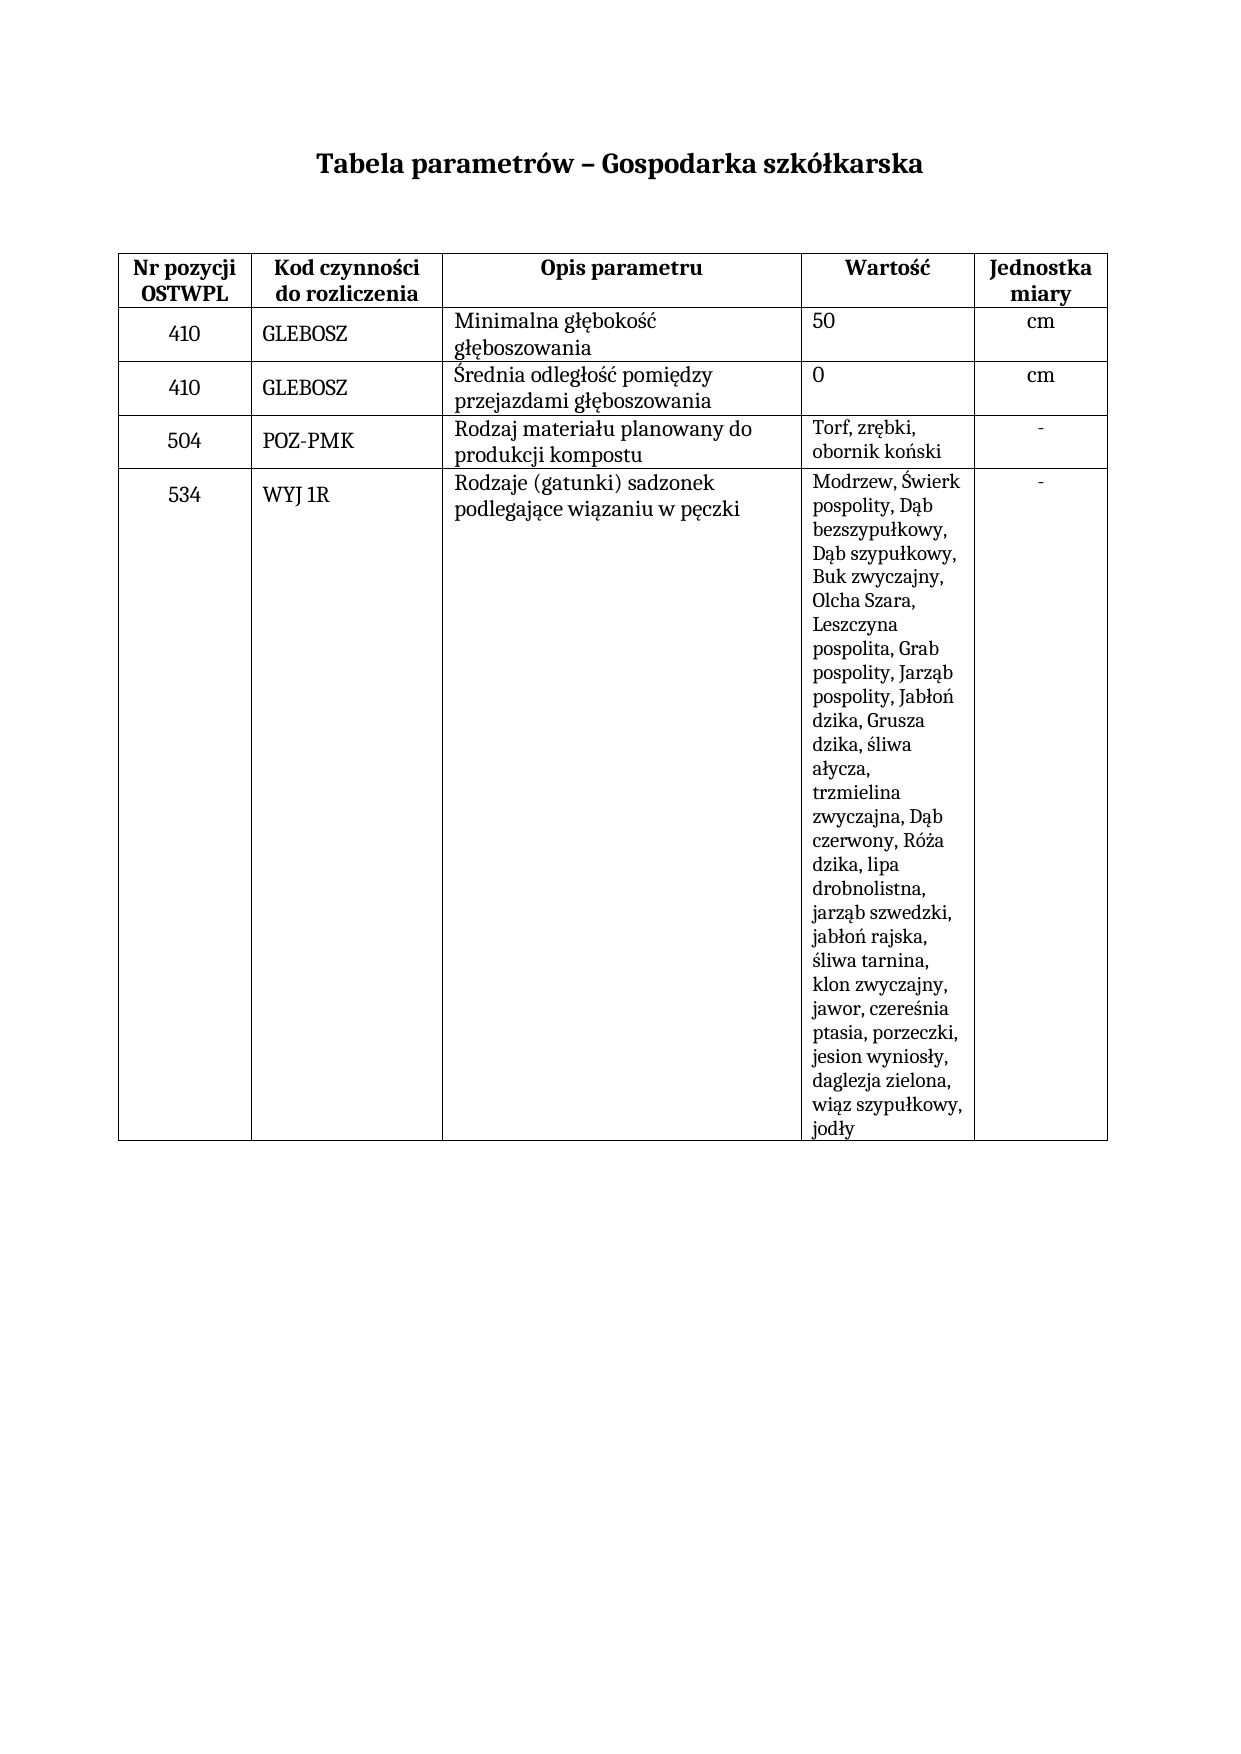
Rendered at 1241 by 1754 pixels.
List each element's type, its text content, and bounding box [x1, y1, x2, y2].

table_cell 504 [119, 416, 251, 468]
text Tabela parametrów – Gospodarka szkółkarska [148, 148, 1093, 181]
table_cell cm [975, 308, 1107, 361]
table_cell 0 [802, 362, 974, 414]
table_header Opis parametru [443, 254, 801, 307]
table_header Jednostka miary [975, 254, 1107, 307]
table_cell - [975, 469, 1107, 1140]
table_cell GLEBOSZ [252, 362, 442, 414]
table_cell Rodzaje (gatunki) sadzonek podlegające wiązaniu w pęczki [443, 469, 801, 1140]
table_header Wartość [802, 254, 974, 307]
table_cell Minimalna głębokość głęboszowania [443, 308, 801, 361]
table_cell Rodzaj materiału planowany do produkcji kompostu [443, 416, 801, 468]
table_cell GLEBOSZ [252, 308, 442, 361]
table_cell 534 [119, 469, 251, 1140]
table_cell POZ-PMK [252, 416, 442, 468]
table_cell Średnia odległość pomiędzy przejazdami głęboszowania [443, 362, 801, 414]
table_cell Torf, zrębki, obornik koński [802, 416, 974, 468]
table_cell 50 [802, 308, 974, 361]
table_cell - [975, 416, 1107, 468]
table_cell 410 [119, 362, 251, 414]
table_cell WYJ 1R [252, 469, 442, 1140]
table_header Nr pozycji OSTWPL [119, 254, 251, 307]
table_cell 410 [119, 308, 251, 361]
table_cell Modrzew, Świerk pospolity, Dąb bezszypułkowy, Dąb szypułkowy, Buk zwyczajny, Olcha Szara, Leszczyna pospolita, Grab pospolity, Jarząb pospolity, Jabłoń dzika, Grusza dzika, śliwa ałycza, trzmielina zwyczajna, Dąb czerwony, Róża dzika, lipa drobnolistna, jarząb szwedzki, jabłoń rajska, śliwa tarnina, klon zwyczajny, jawor, czereśnia ptasia, porzeczki, jesion wyniosły, daglezja zielona, wiąz szypułkowy, jodły [802, 469, 974, 1140]
table_header Kod czynności do rozliczenia [252, 254, 442, 307]
table_cell cm [975, 362, 1107, 414]
